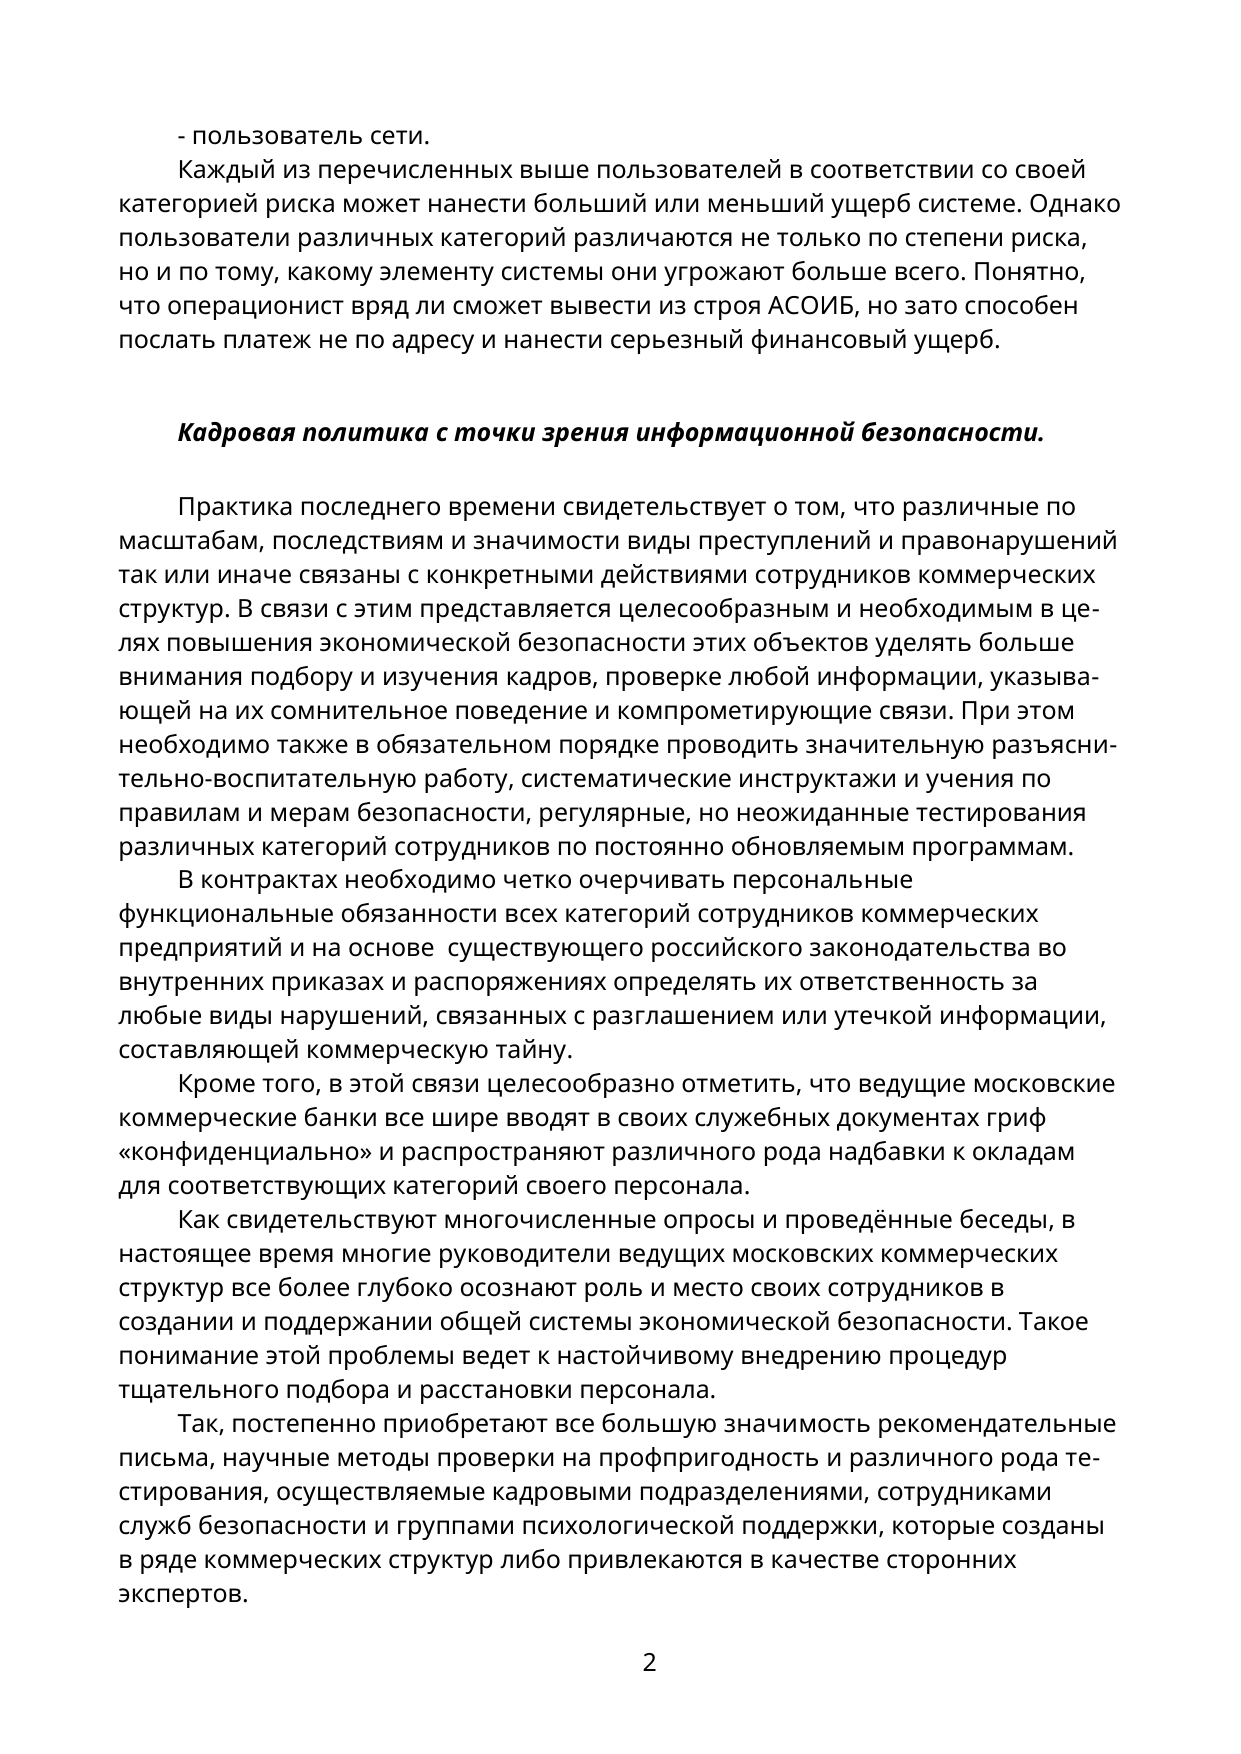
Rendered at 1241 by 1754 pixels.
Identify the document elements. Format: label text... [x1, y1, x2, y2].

text Как свидетельствуют многочисленные опросы и проведённые беседы, в настоящее время многие руководители ведущих московских коммерческих структур все более глубоко осознают роль и место своих сотрудников в создании и поддержании общей системы экономической безопасности. Такое понимание этой проблемы ведет к настойчивому внедрению процедур тщательного подбора и расстановки персонала. [118, 1202, 1122, 1406]
text Так, постепенно приобретают все большую значимость рекомендательные письма, научные методы проверки на профпригодность и различного рода тестирования, осуществляемые кадровыми подразделениями, сотрудниками служб безопасности и группами психологической поддержки, которые созданы в ряде коммерческих структур либо привлекаются в качестве сторонних экспертов. [118, 1406, 1122, 1609]
subtitle Кадровая политика с точки зрения информационной безопасности. [118, 415, 1122, 449]
text Кроме того, в этой связи целесообразно отметить, что ведущие московские коммерческие банки все шире вводят в своих служебных документах гриф «конфиденциально» и распространяют различного рода надбавки к окладам для соответствующих категорий своего персонала. [118, 1066, 1122, 1202]
text Каждый из перечисленных выше пользователей в соответствии со своей категорией риска может нанести больший или меньший ущерб системе. Однако пользователи различных категорий различаются не только по степени риска, но и по тому, какому элементу системы они угрожают больше всего. Понятно, что операционист вряд ли сможет вывести из строя АСОИБ, но зато способен послать платеж не по адресу и нанести серьезный финансовый ущерб. [118, 152, 1122, 356]
text Практика последнего времени свидетельствует о том, что различные по масштабам, последствиям и значимости виды преступлений и правонарушений так или иначе связаны с конкретными действиями сотрудников коммерческих структур. В связи с этим представляется целесообразным и необходимым в целях повышения экономической безопасности этих объектов уделять больше внимания подбору и изучения кадров, проверке любой информации, указывающей на их сомнительное поведение и компрометирующие связи. При этом необходимо также в обязательном порядке проводить значительную разъяснительно-воспитательную работу, систематические инструктажи и учения по правилам и мерам безопасности, регулярные, но неожиданные тестирования различных категорий сотрудников по постоянно обновляемым программам. [118, 489, 1122, 862]
text - пользователь сети. [118, 118, 1122, 152]
text В контрактах необходимо четко очерчивать персональные функциональные обязанности всех категорий сотрудников коммерческих предприятий и на основе существующего российского законодательства во внутренних приказах и распоряжениях определять их ответственность за любые виды нарушений, связанных с разглашением или утечкой информации, составляющей коммерческую тайну. [118, 862, 1122, 1066]
